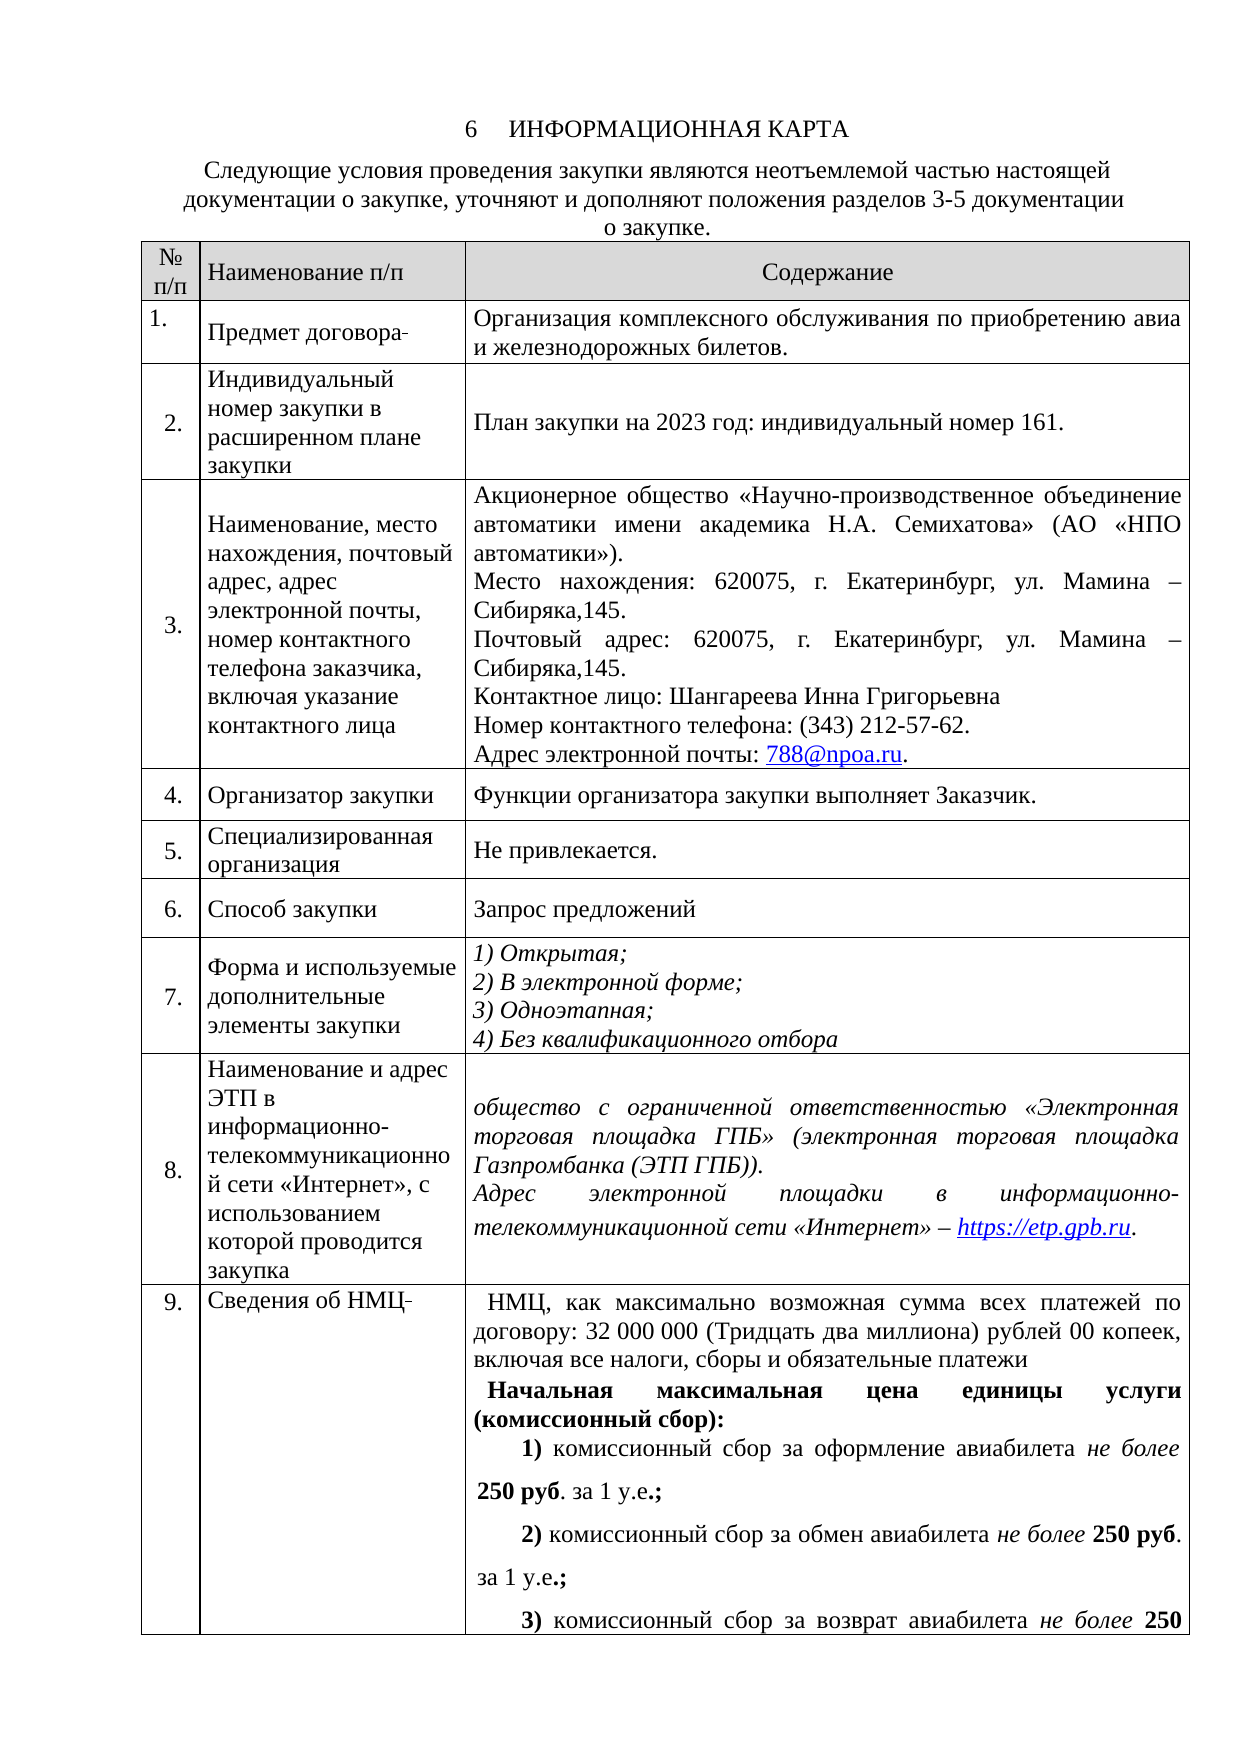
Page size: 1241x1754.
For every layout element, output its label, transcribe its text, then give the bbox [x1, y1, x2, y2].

table_cell Форма и используемые дополнительные элементы закупки [201, 938, 465, 1053]
table_cell Сведения об НМЦ [201, 1285, 465, 1634]
table_cell [142, 938, 199, 1053]
table_cell 1) Открытая; 2) В электронной форме; 3) Одноэтапная; 4) Без квалификационного отбора [466, 938, 1189, 1053]
table_header Наименование п/п [201, 242, 465, 300]
table_cell [142, 879, 199, 937]
table_cell Организатор закупки [201, 769, 465, 820]
table_cell Функции организатора закупки выполняет Заказчик. [466, 769, 1189, 820]
list ИНФОРМАЦИОННАЯ КАРТА [148, 114, 1166, 142]
table_cell Не привлекается. [466, 821, 1189, 878]
table_cell План закупки на 2023 год: индивидуальный номер 161. [466, 364, 1189, 479]
table_cell [142, 1054, 199, 1284]
table_cell Организация комплексного обслуживания по приобретению авиа и железнодорожных билетов. [466, 301, 1189, 363]
table_cell Индивидуальный номер закупки в расширенном плане закупки [201, 364, 465, 479]
table_cell общество с ограниченной ответственностью «Электронная торговая площадка ГПБ» (электронная торговая площадка Газпромбанка (ЭТП ГПБ)). Адрес электронной площадки в информационно-телекоммуникационной сети «Интернет» – https://etp.gpb.ru. [466, 1054, 1189, 1284]
table_header № п/п [142, 242, 199, 300]
table_cell Специализированная организация [201, 821, 465, 878]
table_cell [142, 821, 199, 878]
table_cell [466, 1285, 1189, 1634]
table_cell [142, 769, 199, 820]
table_cell [142, 480, 199, 768]
table_header Содержание [466, 242, 1189, 300]
table_cell Предмет договора [201, 301, 465, 363]
table_cell [142, 301, 199, 363]
text Следующие условия проведения закупки являются неотъемлемой частью настоящей документации о закупке, уточняют и дополняют положения разделов 3-5 документации о закупке. [148, 155, 1166, 241]
table_cell Способ закупки [201, 879, 465, 937]
table_cell Наименование, место нахождения, почтовый адрес, адрес электронной почты, номер контактного телефона заказчика, включая указание контактного лица [201, 480, 465, 768]
table_cell Запрос предложений [466, 879, 1189, 937]
table_cell [142, 1285, 199, 1634]
table_cell Акционерное общество «Научно-производственное объединение автоматики имени академика Н.А. Семихатова» (АО «НПО автоматики»). Место нахождения: . Екатеринбург, ул. Мамина – Сибиряка,145. Почтовый адрес: . Екатеринбург, ул. Мамина – Сибиряка,145. Контактное лицо: Шангареева Инна Григорьевна Номер контактного телефона: (343) 212-57-62. Адрес электронной почты: 788@npoa.ru. [466, 480, 1189, 768]
table_cell Наименование и адрес ЭТП в информационно-телекоммуникационной сети «Интернет», с использованием которой проводится закупка [201, 1054, 465, 1284]
table_cell [142, 364, 199, 479]
